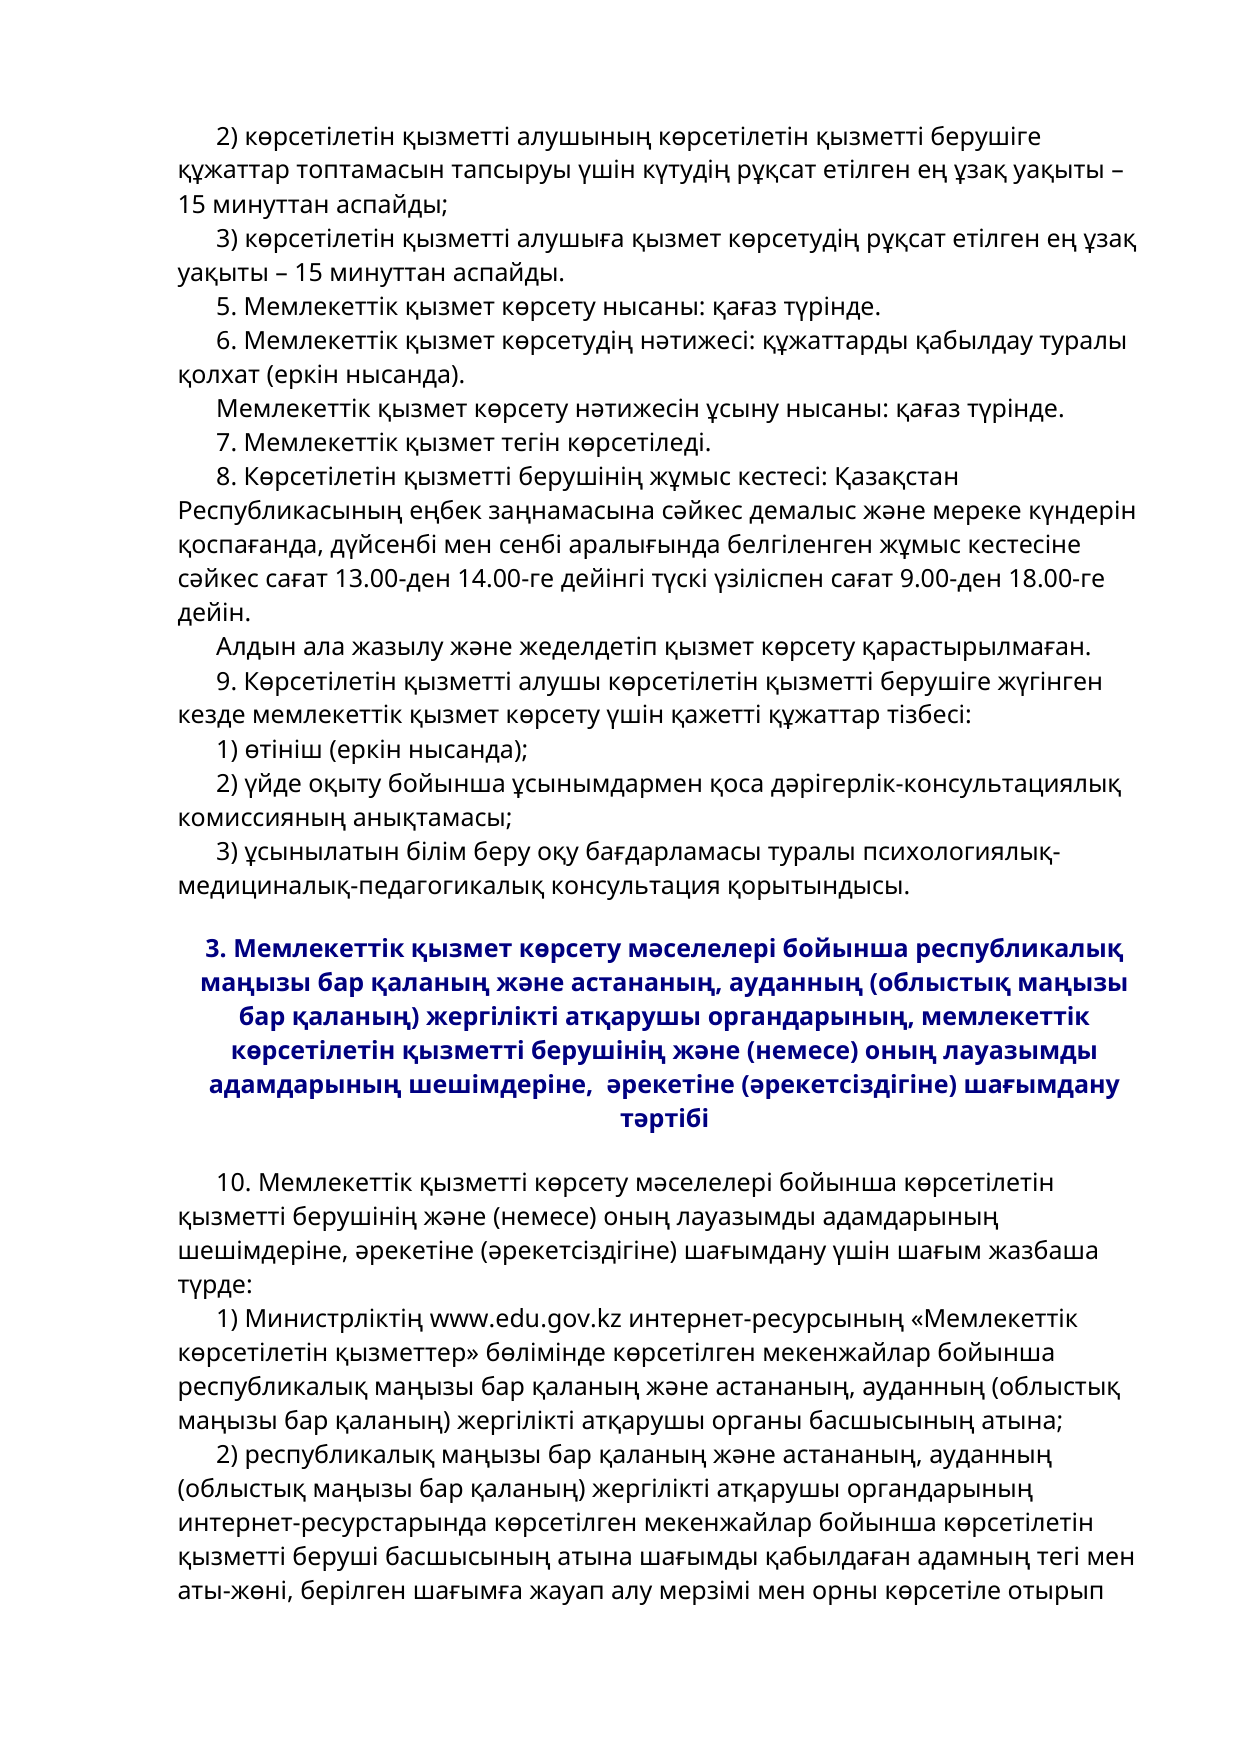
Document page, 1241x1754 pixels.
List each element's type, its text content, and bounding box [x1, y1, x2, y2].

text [177, 1164, 1152, 1607]
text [177, 118, 1152, 902]
text 3. Мемлекеттік қызмет көрсету мәселелері бойынша республикалық маңызы бар қаланың және астананың, ауданның (облыстық маңызы бар қаланың) жергілікті атқарушы органдарының, мемлекеттік көрсетілетін қызметті берушінің және (немесе) оның лауазымды адамдарының шешімдеріне, әрекетіне (әрекетсіздігіне) шағымдану тәртібі [177, 931, 1152, 1135]
